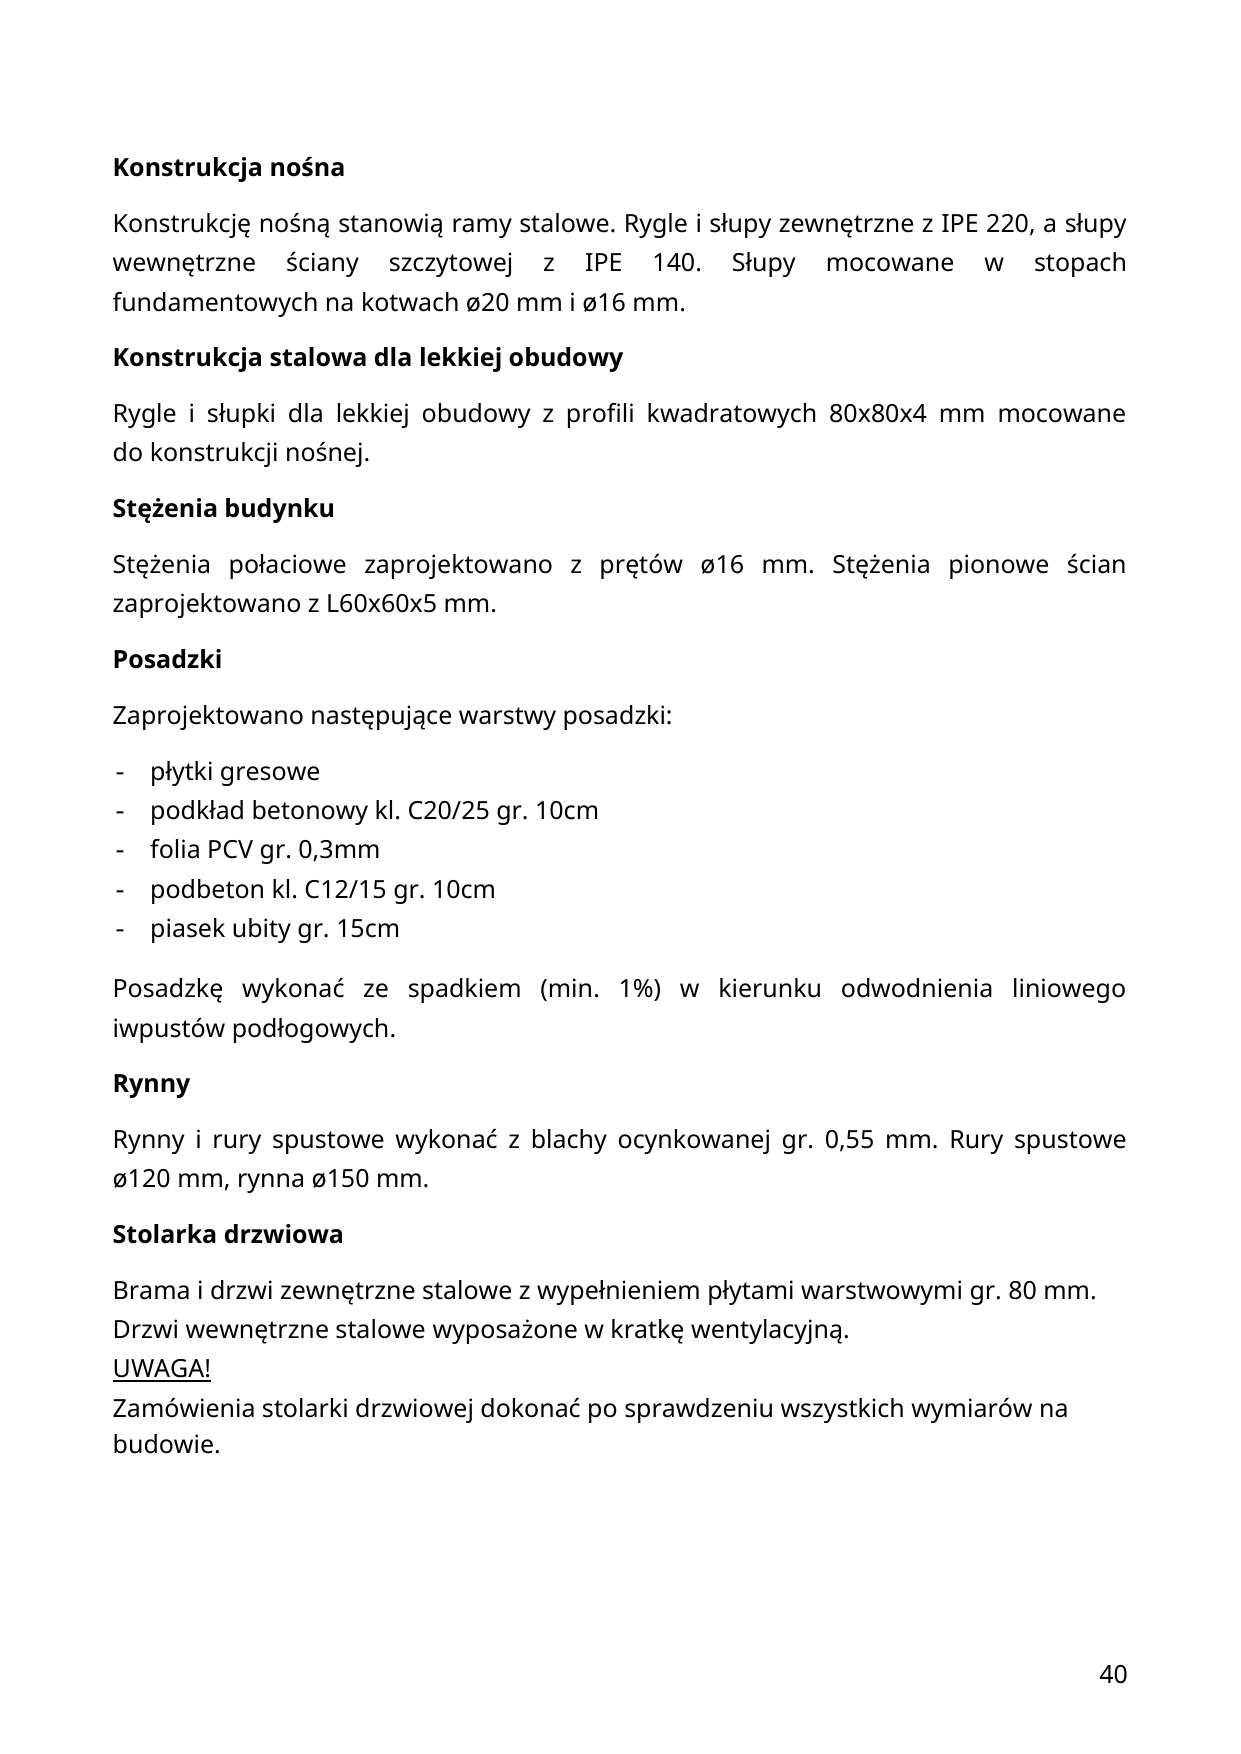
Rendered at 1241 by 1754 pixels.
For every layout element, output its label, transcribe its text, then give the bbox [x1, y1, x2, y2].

text Stężenia budynku [112, 491, 1128, 525]
text Rynny i rury spustowe wykonać z blachy ocynkowanej gr. 0,55 mm. Rury spustowe ø120 mm, rynna ø150 mm. [112, 1122, 1128, 1195]
text podkład betonowy kl. C20/25 gr. 10cm [112, 793, 1128, 827]
text Rynny [112, 1066, 1128, 1100]
text piasek ubity gr. 15cm [112, 911, 1128, 945]
text Stężenia połaciowe zaprojektowano z prętów ø16 mm. Stężenia pionowe ścian zaprojektowano z L60x60x5 mm. [112, 547, 1128, 620]
text Konstrukcja nośna [112, 150, 1128, 184]
text podbeton kl. C12/15 gr. 10cm [112, 871, 1128, 906]
text płytki gresowe [112, 753, 1128, 788]
text folia PCV gr. 0,3mm [112, 832, 1128, 866]
text Zamówienia stolarki drzwiowej dokonać po sprawdzeniu wszystkich wymiarów na budowie. [112, 1390, 1128, 1461]
text Stolarka drzwiowa [112, 1217, 1128, 1251]
text Posadzkę wykonać ze spadkiem (min. 1%) w kierunku odwodnienia liniowego iwpustów podłogowych. [112, 971, 1128, 1044]
text Konstrukcję nośną stanowią ramy stalowe. Rygle i słupy zewnętrzne z IPE 220, a słupy wewnętrzne ściany szczytowej z IPE 140. Słupy mocowane w stopach fundamentowych na kotwach ø20 mm i ø16 mm. [112, 206, 1128, 318]
text UWAGA! [112, 1351, 1128, 1385]
text Brama i drzwi zewnętrzne stalowe z wypełnieniem płytami warstwowymi gr. 80 mm. [112, 1273, 1128, 1307]
text Posadzki [112, 642, 1128, 676]
text Konstrukcja stalowa dla lekkiej obudowy [112, 340, 1128, 374]
text Drzwi wewnętrzne stalowe wyposażone w kratkę wentylacyjną. [112, 1312, 1128, 1346]
text Rygle i słupki dla lekkiej obudowy z profili kwadratowych 80x80x4 mm mocowane do konstrukcji nośnej. [112, 396, 1128, 469]
text Zaprojektowano następujące warstwy posadzki: [112, 697, 1128, 732]
